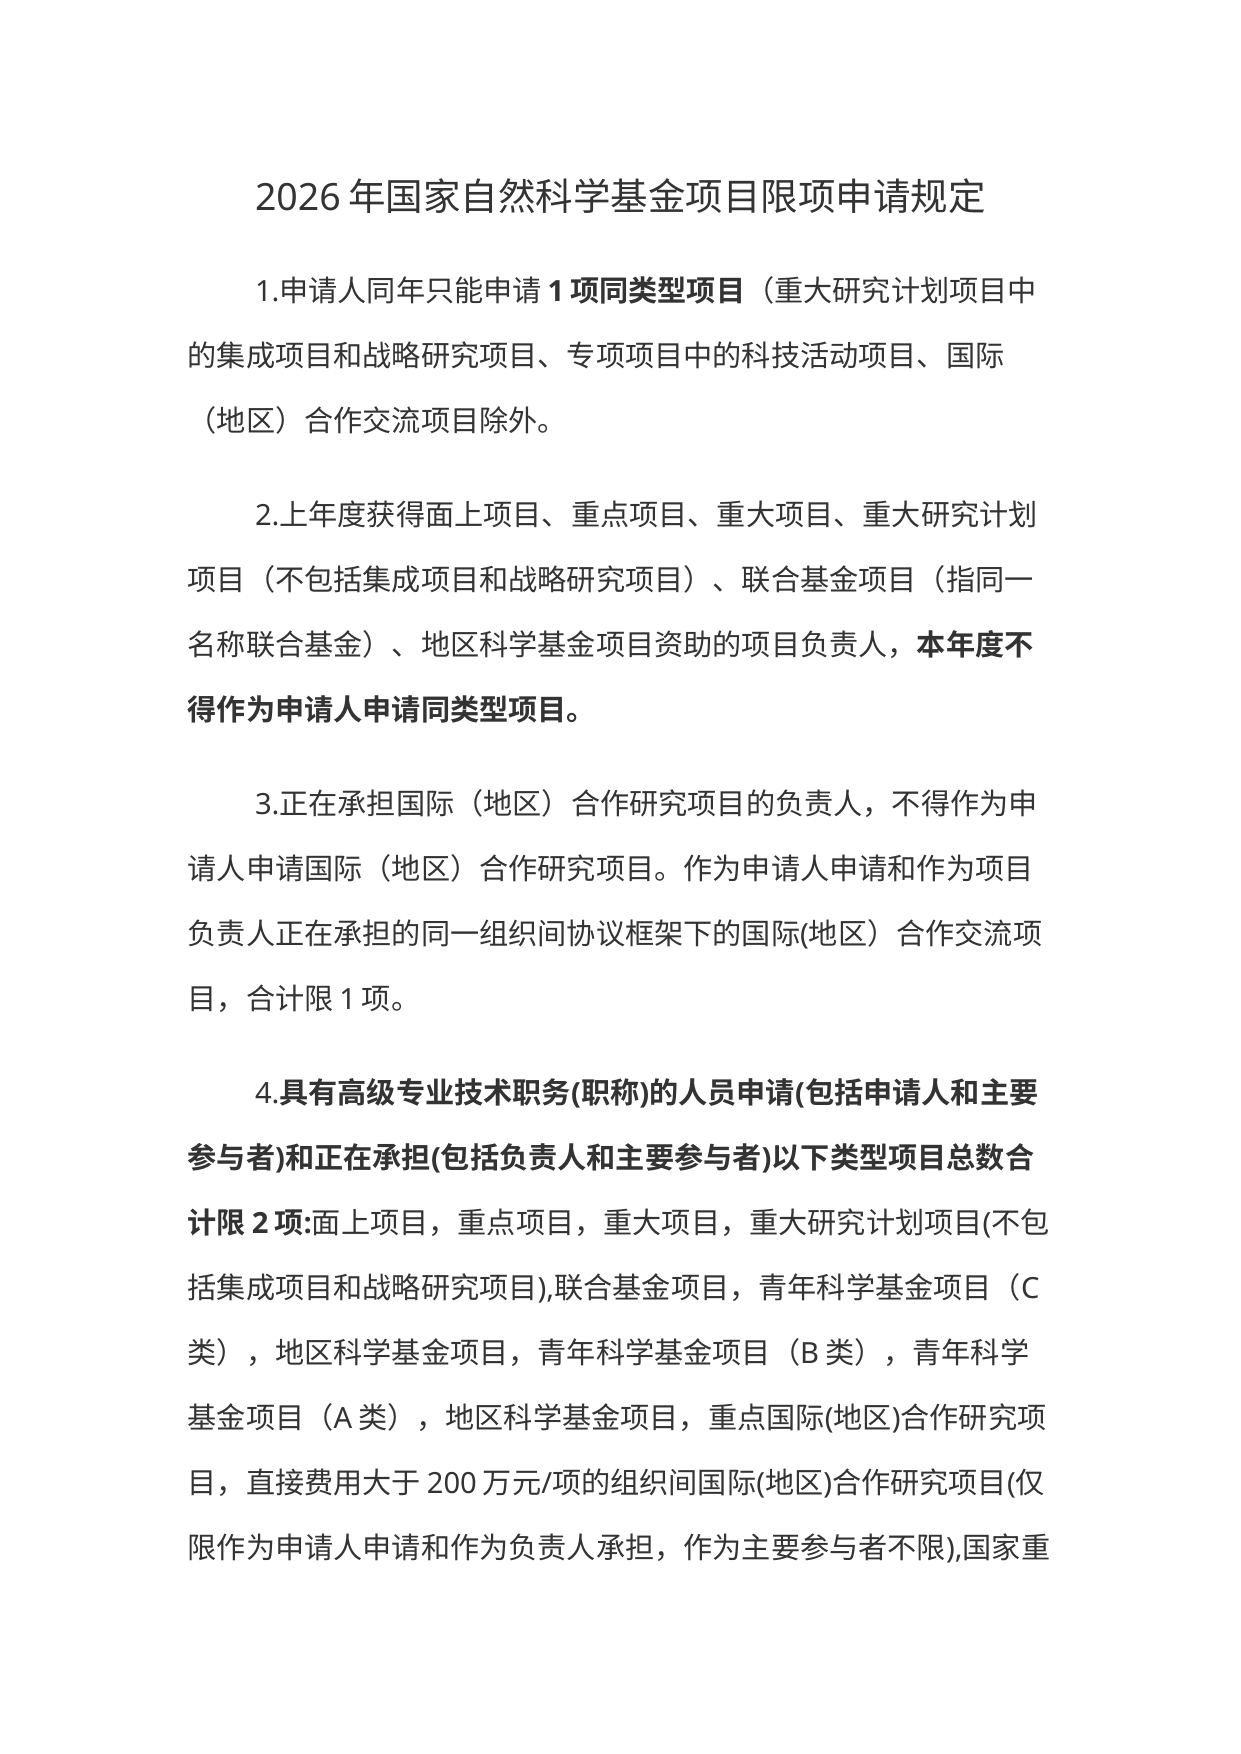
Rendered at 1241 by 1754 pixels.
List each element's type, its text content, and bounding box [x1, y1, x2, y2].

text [187, 1059, 1053, 1579]
text 2.上年度获得面上项目、重点项目、重大项目、重大研究计划项目（不包括集成项目和战略研究项目）、联合基金项目（指同一名称联合基金）、地区科学基金项目资助的项目负责人，本年度不得作为申请人申请同类型项目。 [187, 480, 1053, 740]
text 1.申请人同年只能申请1项同类型项目（重大研究计划项目中的集成项目和战略研究项目、专项项目中的科技活动项目、国际（地区）合作交流项目除外。 [187, 256, 1053, 451]
text 2026年国家自然科学基金项目限项申请规定 [187, 162, 1053, 227]
text 3.正在承担国际（地区）合作研究项目的负责人，不得作为申请人申请国际（地区）合作研究项目。作为申请人申请和作为项目负责人正在承担的同一组织间协议框架下的国际(地区）合作交流项目，合计限1项。 [187, 769, 1053, 1029]
